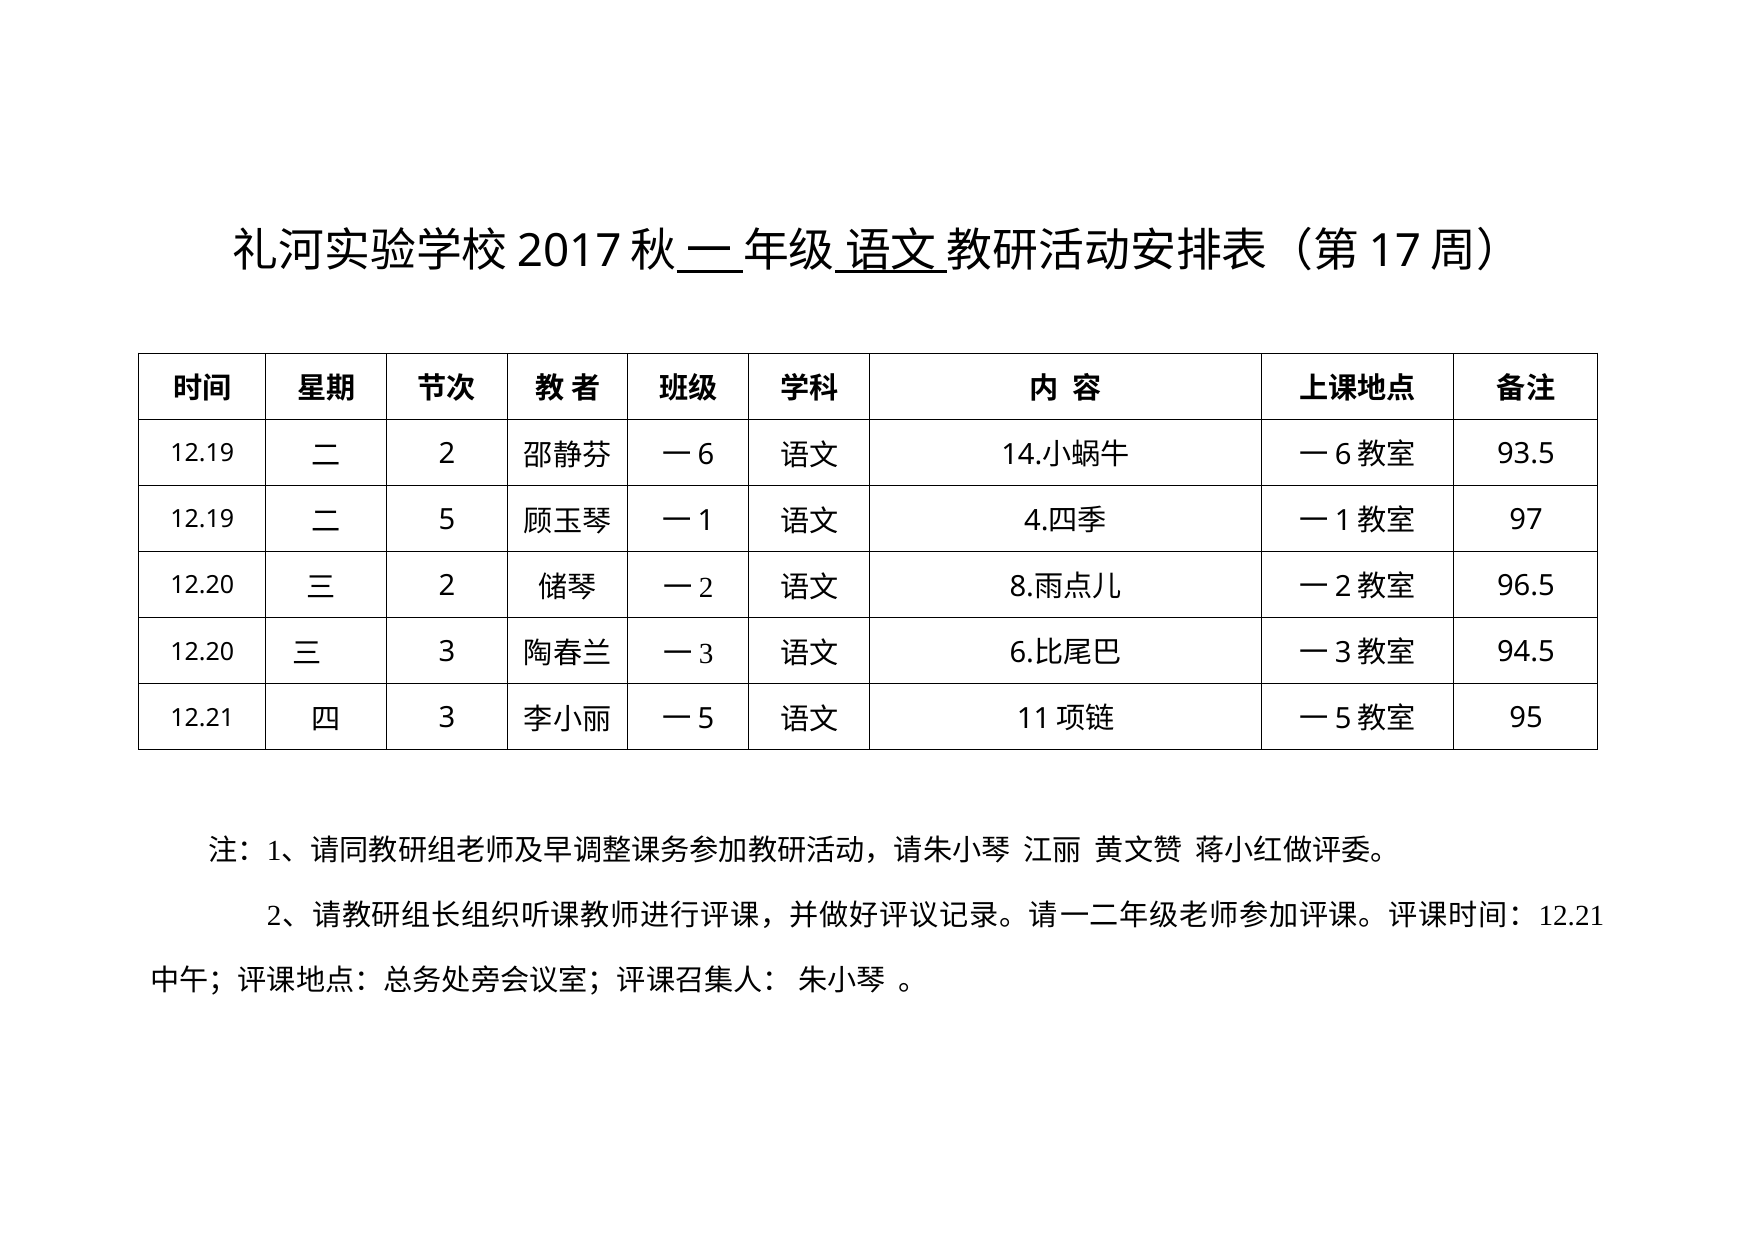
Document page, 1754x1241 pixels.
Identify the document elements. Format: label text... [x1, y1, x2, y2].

table_header 星期 [266, 354, 386, 419]
table_cell 语文 [749, 684, 869, 749]
table_cell 12.20 [139, 618, 265, 683]
table_header 班级 [628, 354, 748, 419]
table_cell 语文 [749, 420, 869, 485]
table_cell 四 [266, 684, 386, 749]
table_cell 3 [387, 684, 507, 749]
table_header 时间 [139, 354, 265, 419]
table_cell 2 [387, 552, 507, 617]
table_header 上课地点 [1262, 354, 1453, 419]
text 2、请教研组长组织听课教师进行评课，并做好评议记录。请一二年级老师参加评课。评课时间：12.21中午；评课地点：总务处旁会议室；评课召集人： 朱小琴 。 [150, 880, 1604, 1010]
table_cell 一1 [628, 486, 748, 551]
text 注：1、请同教研组老师及早调整课务参加教研活动，请朱小琴 江丽 黄文赞 蒋小红做评委。 [150, 815, 1604, 880]
table_cell 12.19 [139, 486, 265, 551]
table_cell 一3 [628, 618, 748, 683]
table_cell 12.20 [139, 552, 265, 617]
table_cell 一1教室 [1262, 486, 1453, 551]
text 礼河实验学校2017秋 一 年级 语文 教研活动安排表（第17周） [150, 198, 1604, 295]
table_cell 语文 [749, 618, 869, 683]
table_cell 94.5 [1454, 618, 1597, 683]
table_cell 三 [266, 618, 386, 683]
table_header 节次 [387, 354, 507, 419]
table_cell 语文 [749, 552, 869, 617]
table_cell 顾玉琴 [508, 486, 627, 551]
table_cell 97 [1454, 486, 1597, 551]
table_cell 12.19 [139, 420, 265, 485]
table_cell 93.5 [1454, 420, 1597, 485]
table_cell 8.雨点儿 [870, 552, 1261, 617]
table_cell 语文 [749, 486, 869, 551]
table_cell 二 [266, 420, 386, 485]
table_header 内 容 [870, 354, 1261, 419]
table_cell 14.小蜗牛 [870, 420, 1261, 485]
table_cell 96.5 [1454, 552, 1597, 617]
table_cell 一6 [628, 420, 748, 485]
table_cell 储琴 [508, 552, 627, 617]
table_cell 邵静芬 [508, 420, 627, 485]
table_cell 三 [266, 552, 386, 617]
table_cell 一3教室 [1262, 618, 1453, 683]
table_cell 3 [387, 618, 507, 683]
table_cell 95 [1454, 684, 1597, 749]
table_cell 5 [387, 486, 507, 551]
table_cell 4.四季 [870, 486, 1261, 551]
table_cell 陶春兰 [508, 618, 627, 683]
table_cell 一6教室 [1262, 420, 1453, 485]
table_cell 一5教室 [1262, 684, 1453, 749]
table_cell 6.比尾巴 [870, 618, 1261, 683]
table_cell 一2教室 [1262, 552, 1453, 617]
table_header 备注 [1454, 354, 1597, 419]
table_cell 2 [387, 420, 507, 485]
table_header 学科 [749, 354, 869, 419]
table_cell 一5 [628, 684, 748, 749]
table_cell 12.21 [139, 684, 265, 749]
table_cell 二 [266, 486, 386, 551]
table_cell 一2 [628, 552, 748, 617]
table_cell 李小丽 [508, 684, 627, 749]
table_header 教 者 [508, 354, 627, 419]
table_cell 11项链 [870, 684, 1261, 749]
